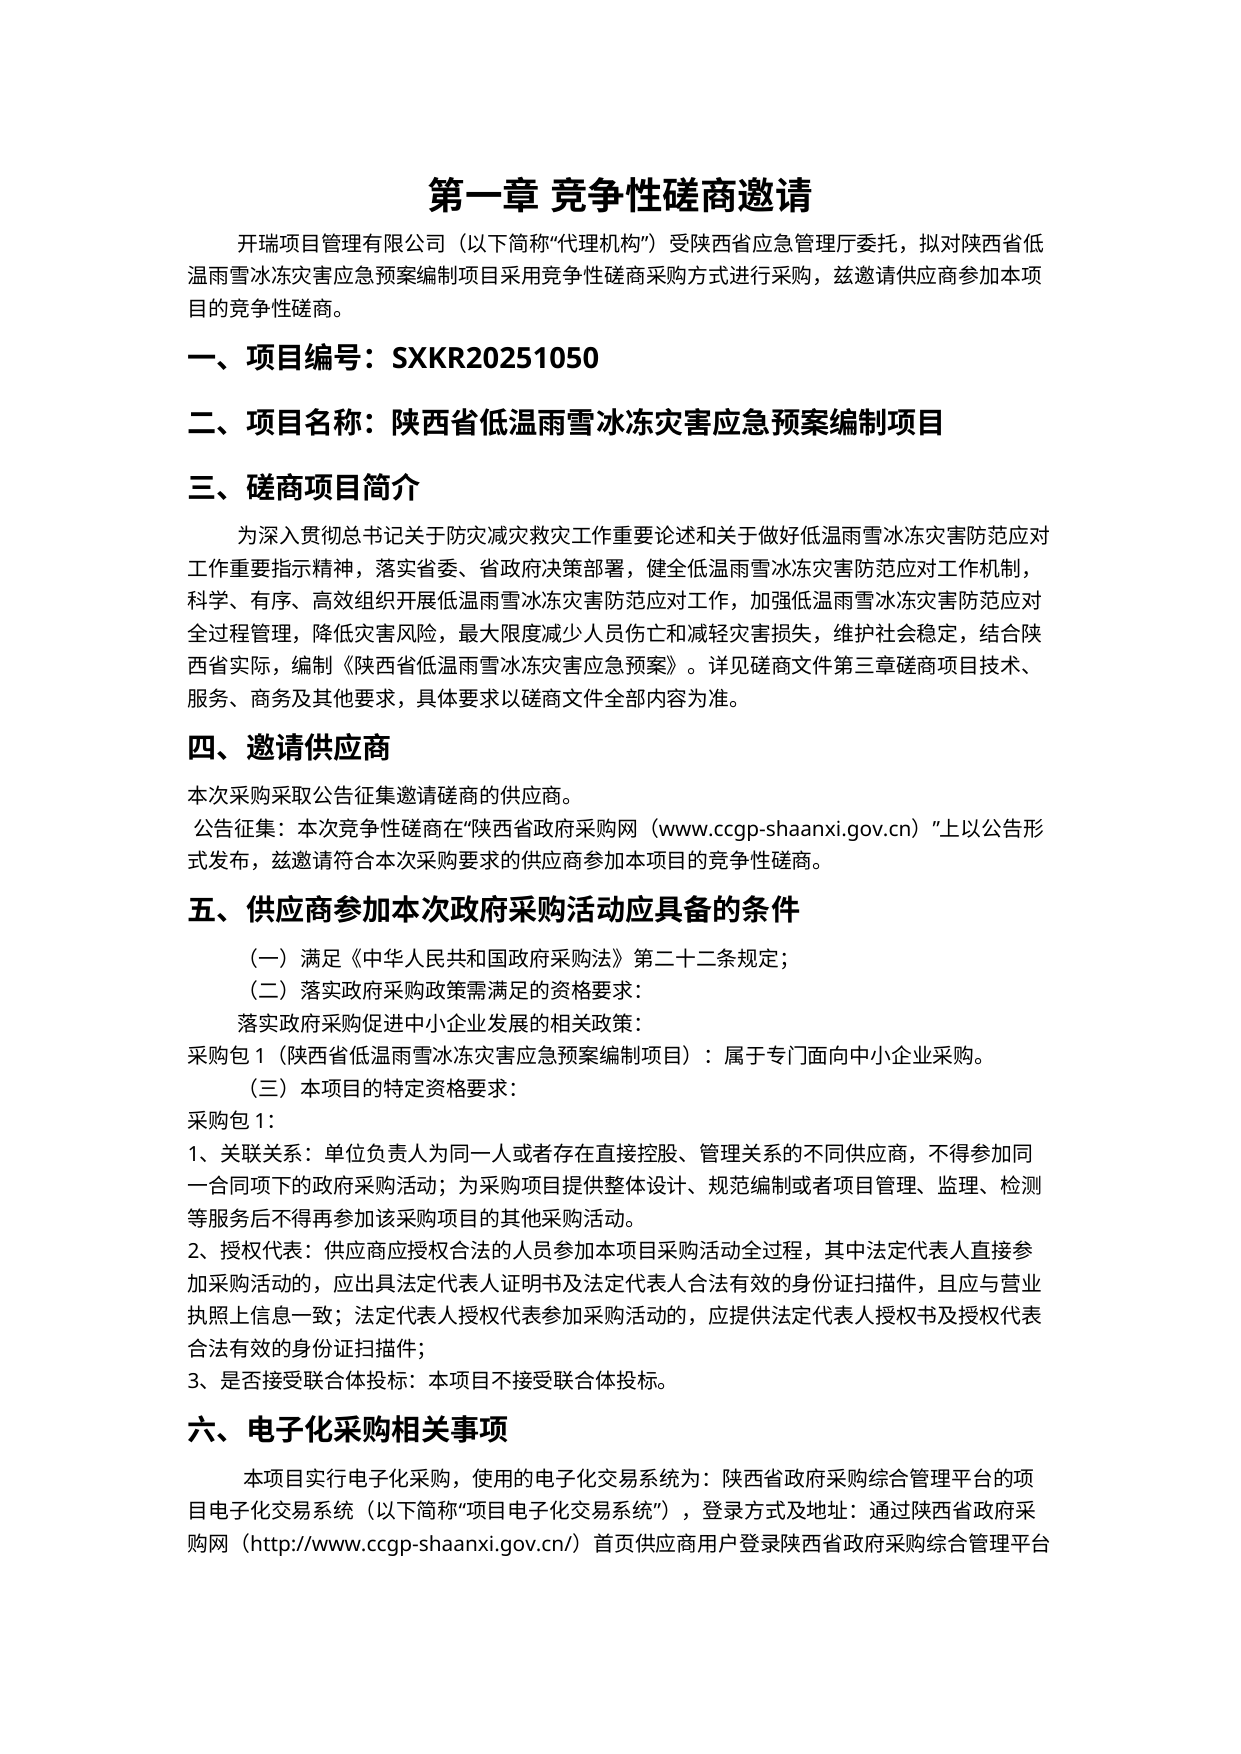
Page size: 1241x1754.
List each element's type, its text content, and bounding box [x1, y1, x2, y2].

text 一、项目编号：SXKR20251050 [187, 324, 1053, 389]
text （三）本项目的特定资格要求： [187, 1072, 1053, 1104]
text 本次采购采取公告征集邀请磋商的供应商。 [187, 779, 1053, 812]
text 四、邀请供应商 [187, 714, 1053, 779]
text 采购包1（陕西省低温雨雪冰冻灾害应急预案编制项目）：属于专门面向中小企业采购。 [187, 1039, 1053, 1072]
text 1、关联关系：单位负责人为同一人或者存在直接控股、管理关系的不同供应商，不得参加同一合同项下的政府采购活动；为采购项目提供整体设计、规范编制或者项目管理、监理、检测等服务后不得再参加该采购项目的其他采购活动。 [187, 1137, 1053, 1234]
text （二）落实政府采购政策需满足的资格要求： [187, 974, 1053, 1007]
text 3、是否接受联合体投标：本项目不接受联合体投标。 [187, 1364, 1053, 1397]
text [187, 1462, 1053, 1559]
text 落实政府采购促进中小企业发展的相关政策： [187, 1007, 1053, 1039]
text （一）满足《中华人民共和国政府采购法》第二十二条规定； [187, 942, 1053, 974]
text 三、磋商项目简介 [187, 454, 1053, 519]
text 六、电子化采购相关事项 [187, 1397, 1053, 1462]
text 为深入贯彻总书记关于防灾减灾救灾工作重要论述和关于做好低温雨雪冰冻灾害防范应对工作重要指示精神，落实省委、省政府决策部署，健全低温雨雪冰冻灾害防范应对工作机制，科学、有序、高效组织开展低温雨雪冰冻灾害防范应对工作，加强低温雨雪冰冻灾害防范应对全过程管理，降低灾害风险，最大限度减少人员伤亡和减轻灾害损失，维护社会稳定，结合陕西省实际，编制《陕西省低温雨雪冰冻灾害应急预案》。详见磋商文件第三章磋商项目技术、服务、商务及其他要求，具体要求以磋商文件全部内容为准。 [187, 519, 1053, 714]
text 二、项目名称：陕西省低温雨雪冰冻灾害应急预案编制项目 [187, 389, 1053, 454]
text 第一章 竞争性磋商邀请 [187, 162, 1053, 227]
text 公告征集：本次竞争性磋商在“陕西省政府采购网（www.ccgp-shaanxi.gov.cn）”上以公告形式发布，兹邀请符合本次采购要求的供应商参加本项目的竞争性磋商。 [187, 812, 1053, 877]
text 开瑞项目管理有限公司（以下简称“代理机构”）受陕西省应急管理厅委托，拟对陕西省低温雨雪冰冻灾害应急预案编制项目采用竞争性磋商采购方式进行采购，兹邀请供应商参加本项目的竞争性磋商。 [187, 227, 1053, 324]
text 采购包1： [187, 1104, 1053, 1137]
text 五、供应商参加本次政府采购活动应具备的条件 [187, 877, 1053, 942]
text 2、授权代表：供应商应授权合法的人员参加本项目采购活动全过程，其中法定代表人直接参加采购活动的，应出具法定代表人证明书及法定代表人合法有效的身份证扫描件，且应与营业执照上信息一致；法定代表人授权代表参加采购活动的，应提供法定代表人授权书及授权代表合法有效的身份证扫描件； [187, 1234, 1053, 1364]
